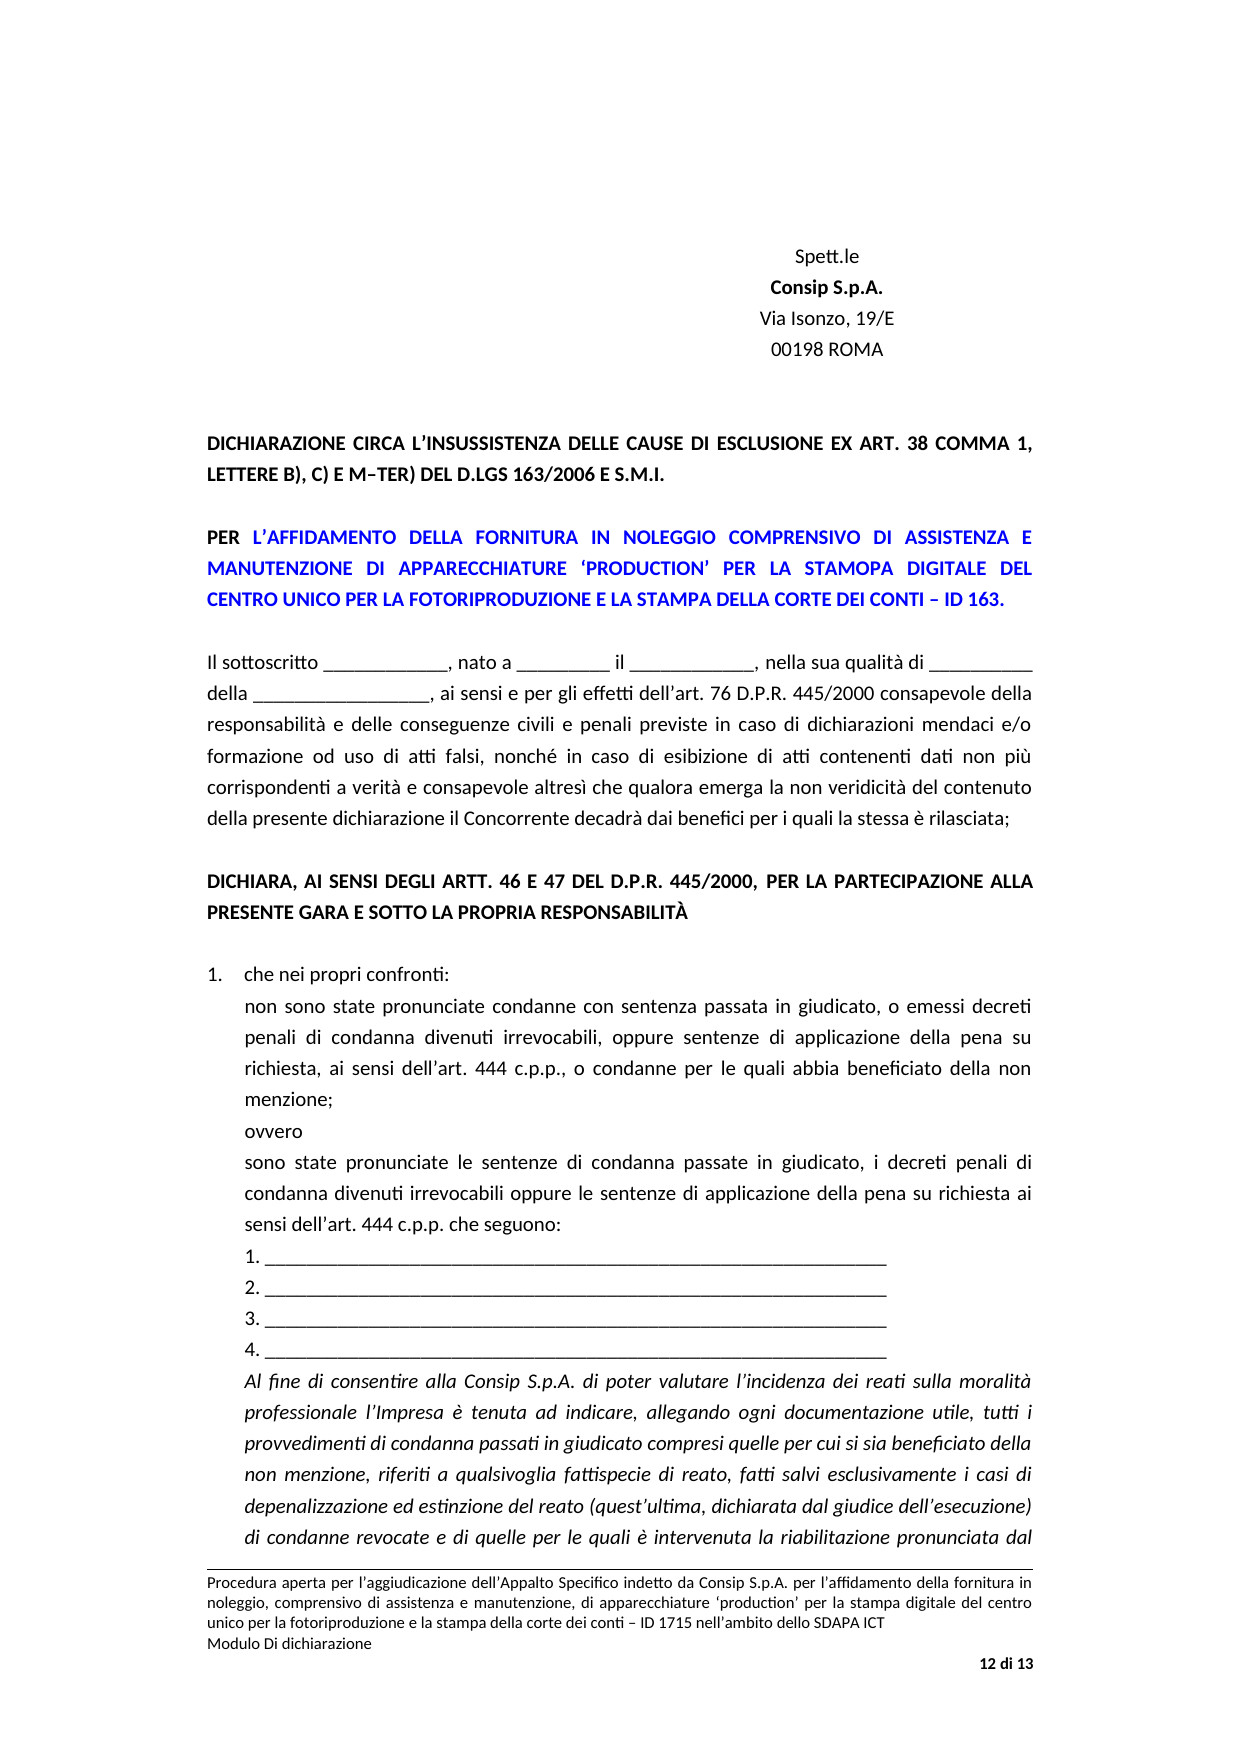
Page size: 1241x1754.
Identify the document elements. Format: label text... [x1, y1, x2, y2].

text Via Isonzo, 19/E [207, 301, 1033, 332]
text 2. ____________________________________________________________ [244, 1269, 1033, 1301]
text sono state pronunciate le sentenze di condanna passate in giudicato, i decreti penali di condanna divenuti irrevocabili oppure le sentenze di applicazione della pena su richiesta ai sensi dell’art. 444 c.p.p. che seguono: [244, 1144, 1033, 1238]
text 3. ____________________________________________________________ [244, 1301, 1033, 1332]
text che nei propri confronti: [207, 957, 1033, 988]
text 4. ____________________________________________________________ [244, 1332, 1033, 1363]
text DICHIARA, AI SENSI DEGLI ARTT. 46 E 47 DEL D.P.R. 445/2000, PER GARA E SOTTO [207, 863, 1033, 926]
text Spett.le [207, 238, 1033, 269]
text 00198 ROMA [207, 332, 1033, 363]
text PER L’AFFIDAMENTO DELLA FORNITURA IN NOLEGGIO COMPRENSIVO DI ASSISTENZA E MANUTENZIONE di apparecchiature ‘production’ per la stamopa digitale del centro unico per la fotoriproduzione e la stampa della corte dei conti – id 163. [207, 519, 1033, 613]
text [244, 1363, 1033, 1551]
text DICHIARAZIONE CIRCA L’INSUSSISTENZA DELLE CAUSE DI ESCLUSIONE EX ART. 38 COMMA 1, LETTERE B), C) E M–TER) DEL D.LGS 163/2006 E S.M.I. [207, 426, 1033, 488]
list ovvero [244, 1113, 1033, 1144]
text Il sottoscritto ____________, nato a _________ il ____________, nella sua qualità di __________ della _________________, ai sensi e per gli effetti dell’art. 76 D.P.R. 445/2000 consapevole della responsabilità e delle conseguenze civili e penali previste in caso di dichiarazioni mendaci e/o formazione od uso di atti falsi, nonché in caso di esibizione di atti contenenti dati non più corrispondenti a verità e consapevole altresì che qualora emerga la non veridicità del contenuto della presente dichiarazione il Concorrente decadrà dai benefici per i quali la stessa è rilasciata; [207, 644, 1033, 832]
text 1. ____________________________________________________________ [244, 1238, 1033, 1269]
list non sono state pronunciate condanne con sentenza passata in giudicato, o emessi decreti penali di condanna divenuti irrevocabili, oppure sentenze di applicazione della pena su richiesta, ai sensi dell’art. 444 c.p.p., o condanne per le quali abbia beneficiato della non menzione; [244, 988, 1033, 1113]
text Consip S.p.A. [207, 269, 1033, 301]
